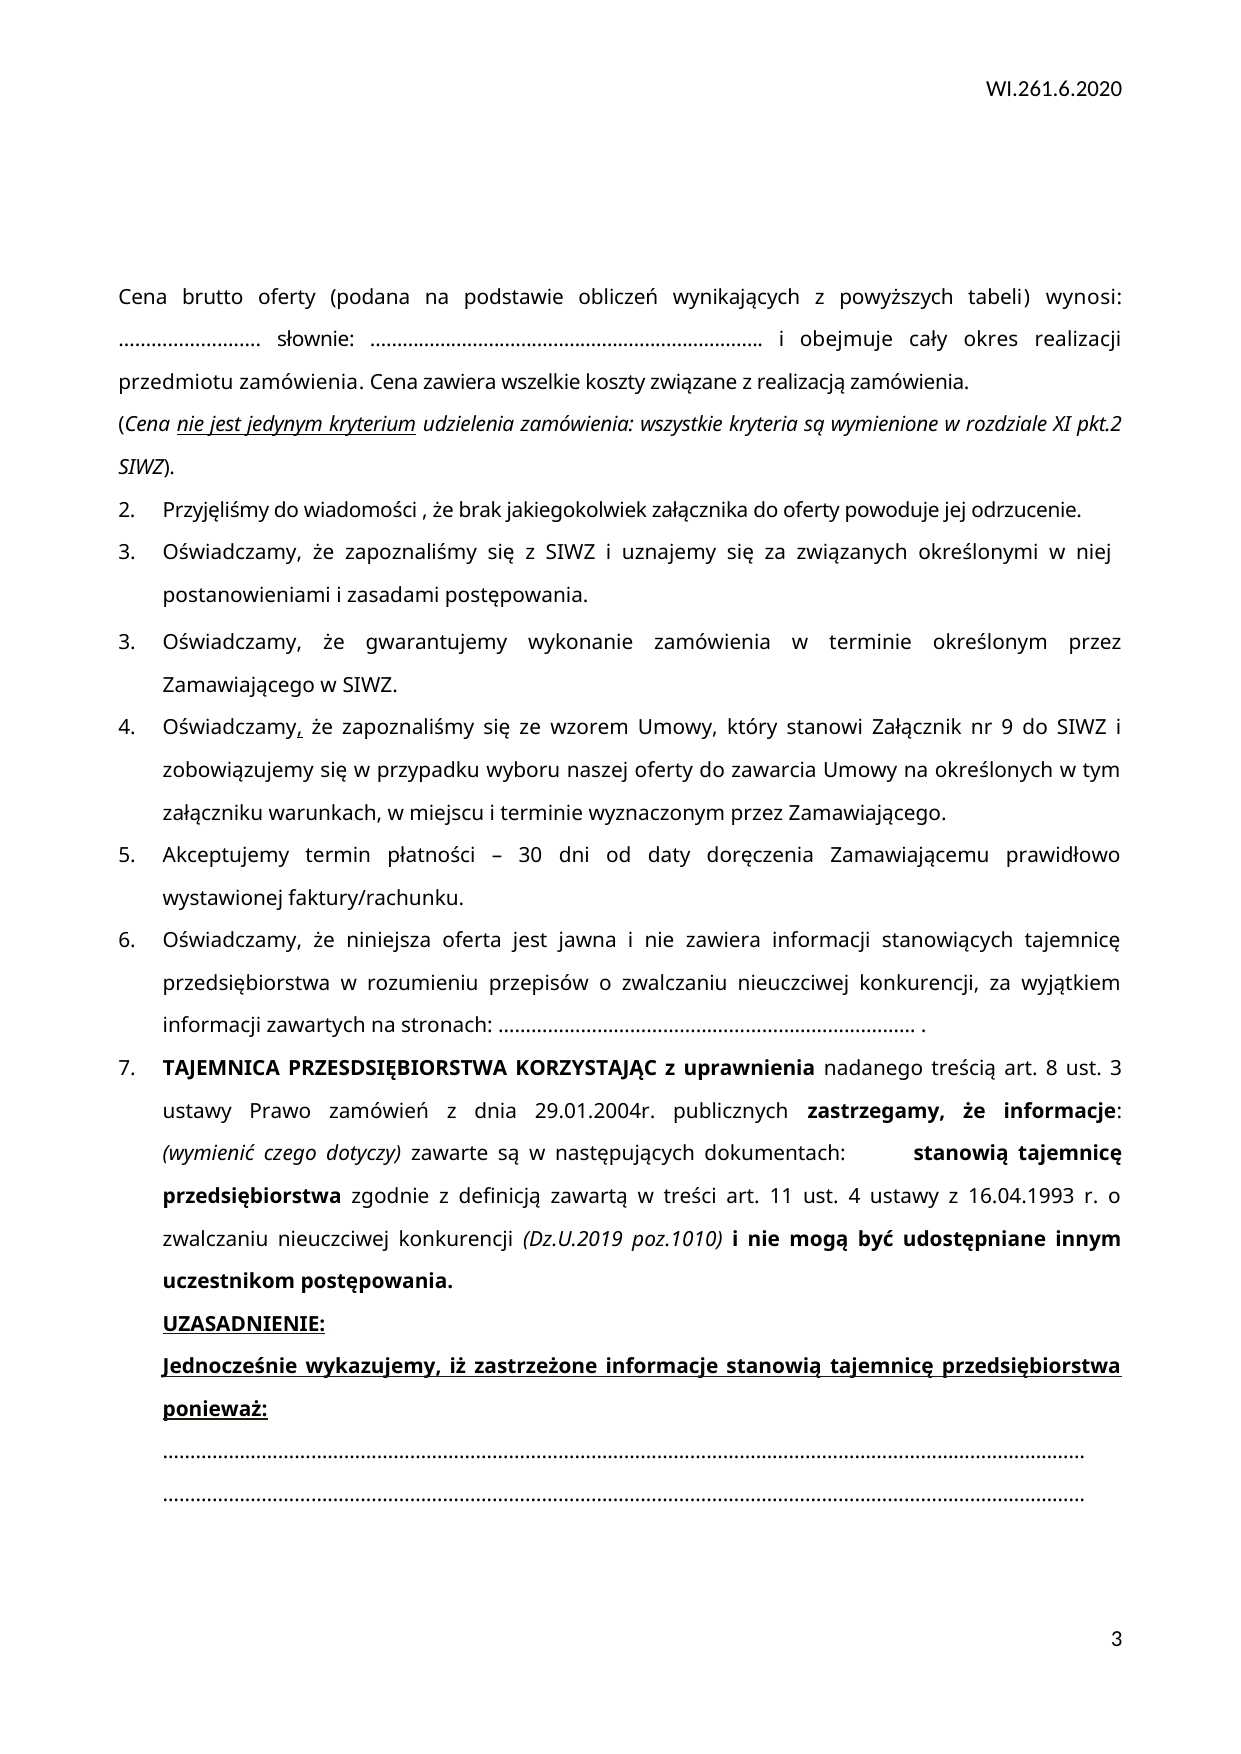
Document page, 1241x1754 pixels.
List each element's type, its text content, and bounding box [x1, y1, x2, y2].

text Cena brutto oferty (podana na podstawie obliczeń wynikających z powyższych tabeli) wynosi: ……………….……. słownie: ………………………………………..…………………….. i obejmuje cały okres realizacji przedmiotu zamówienia. Cena zawiera wszelkie koszty związane z realizacją zamówienia. [118, 282, 1122, 395]
text 3. Oświadczamy, że gwarantujemy wykonanie zamówienia w terminie określonym przez Zamawiającego w SIWZ. [118, 627, 1122, 698]
text 3. Oświadczamy, że zapoznaliśmy się z SIWZ i uznajemy się za związanych określonymi w niej postanowieniami i zasadami postępowania. [118, 537, 1112, 608]
text …………………………………………………………………………………………………………………………………………………… …………………………………………………………………………………………………………………………………………………… [162, 1437, 1122, 1508]
text UZASADNIENIE: [162, 1309, 1122, 1337]
text 2. Przyjęliśmy do wiadomości , że brak jakiegokolwiek załącznika do oferty powoduje jej odrzucenie. [118, 495, 1122, 523]
text 4. Oświadczamy, że zapoznaliśmy się ze wzorem Umowy, który stanowi Załącznik nr 9 do SIWZ i zobowiązujemy się w przypadku wyboru naszej oferty do zawarcia Umowy na określonych w tym załączniku warunkach, w miejscu i terminie wyznaczonym przez Zamawiającego. [118, 712, 1122, 826]
text (Cena nie jest jedynym kryterium udzielenia zamówienia: wszystkie kryteria są wymienione w rozdziale XI pkt.2 SIWZ). [118, 409, 1122, 481]
text 7. TAJEMNICA PRZESDSIĘBIORSTWA KORZYSTAJĄC z uprawnienia nadanego treścią art. 8 ust. 3 ustawy Prawo zamówień z dnia 29.01.2004r. publicznych zastrzegamy, że informacje: (wymienić czego dotyczy) zawarte są w następujących dokumentach: stanowią tajemnicę przedsiębiorstwa zgodnie z definicją zawartą w treści art. 11 ust. 4 ustawy z 16.04.1993 r. o zwalczaniu nieuczciwej konkurencji (Dz.U.2019 poz.1010) i nie mogą być udostępniane innym uczestnikom postępowania. [118, 1053, 1122, 1295]
text Jednocześnie wykazujemy, iż zastrzeżone informacje stanowią tajemnicę przedsiębiorstwa ponieważ: [162, 1351, 1122, 1376]
text 6. Oświadczamy, że niniejsza oferta jest jawna i nie zawiera informacji stanowiących tajemnicę przedsiębiorstwa w rozumieniu przepisów o zwalczaniu nieuczciwej konkurencji, za wyjątkiem informacji zawartych na stronach: ………………………………………………………….……… . [118, 925, 1122, 1039]
text Jednocześnie wykazujemy, iż zastrzeżone informacje stanowią tajemnicę przedsiębiorstwa ponieważ: [162, 1377, 1122, 1422]
text 5. Akceptujemy termin płatności – 30 dni od daty doręczenia Zamawiającemu prawidłowo wystawionej faktury/rachunku. [118, 840, 1122, 911]
